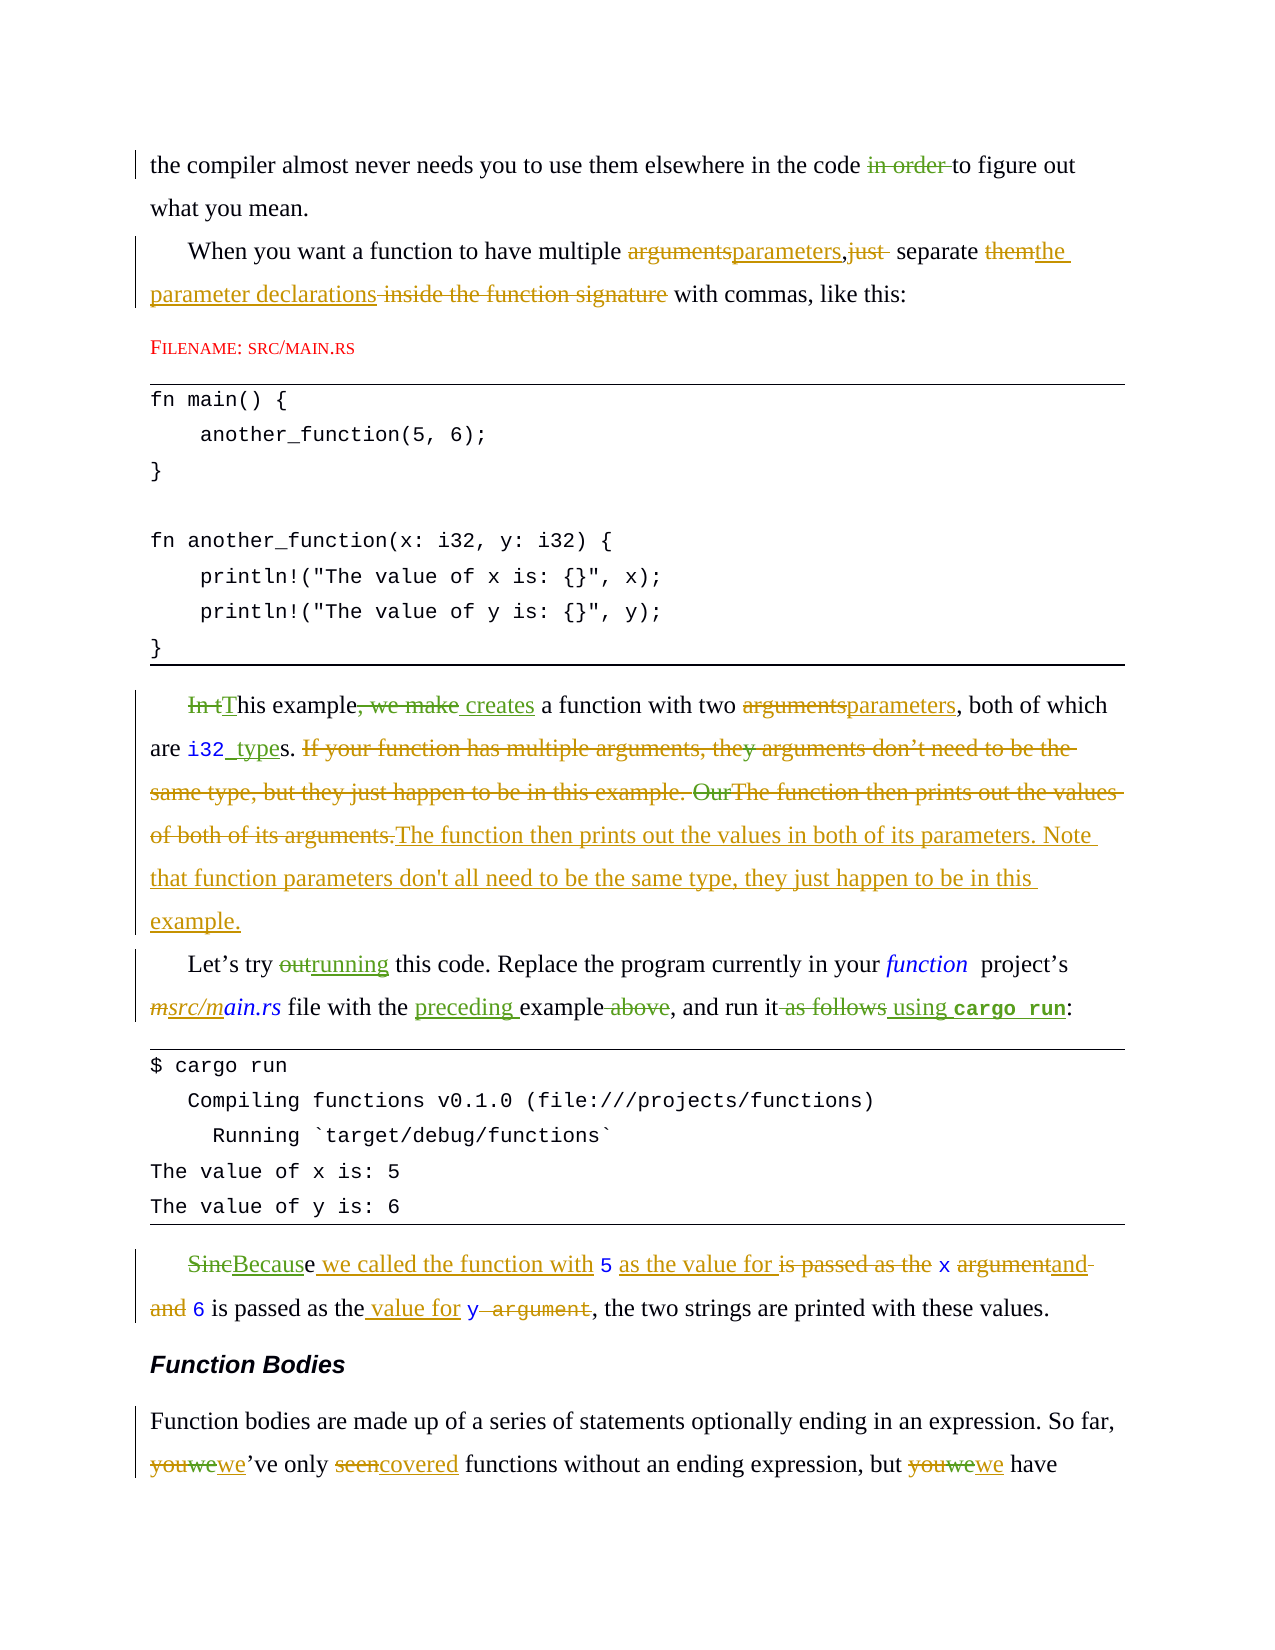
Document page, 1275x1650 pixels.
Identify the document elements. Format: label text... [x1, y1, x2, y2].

text Running `target/debug/functions` [150, 1125, 1125, 1149]
text $ cargo run [150, 1050, 1125, 1078]
text } [150, 637, 1125, 664]
text e 5 x 6 is passed as the y, the two strings are printed with these values. [150, 1249, 1125, 1323]
text fn another_function(x: i32, y: i32) { [150, 530, 1125, 554]
text println!("The value of x is: {}", x); [150, 566, 1125, 589]
text println!("The value of y is: {}", y); [150, 601, 1125, 625]
text Compiling functions v0.1.0 (file:///projects/functions) [150, 1090, 1125, 1114]
text When you want a function to have multiple , separate with commas, like this: [150, 236, 1125, 308]
text } [150, 459, 1125, 483]
text The value of x is: 5 [150, 1161, 1125, 1184]
text fn main() { [150, 385, 1125, 412]
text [150, 150, 1125, 222]
text Let’s try this code. Replace the program currently in your function project’s ain.rs file with the example, and run it: [150, 949, 1125, 1022]
text another_function(5, 6); [150, 424, 1125, 448]
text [150, 1406, 1125, 1478]
text Function Bodies [150, 1350, 1125, 1379]
text Filename: src/main.rs [150, 335, 1125, 359]
text his example a function with two , both of which are i32s. [150, 690, 1125, 935]
text The value of y is: 6 [150, 1196, 1125, 1224]
